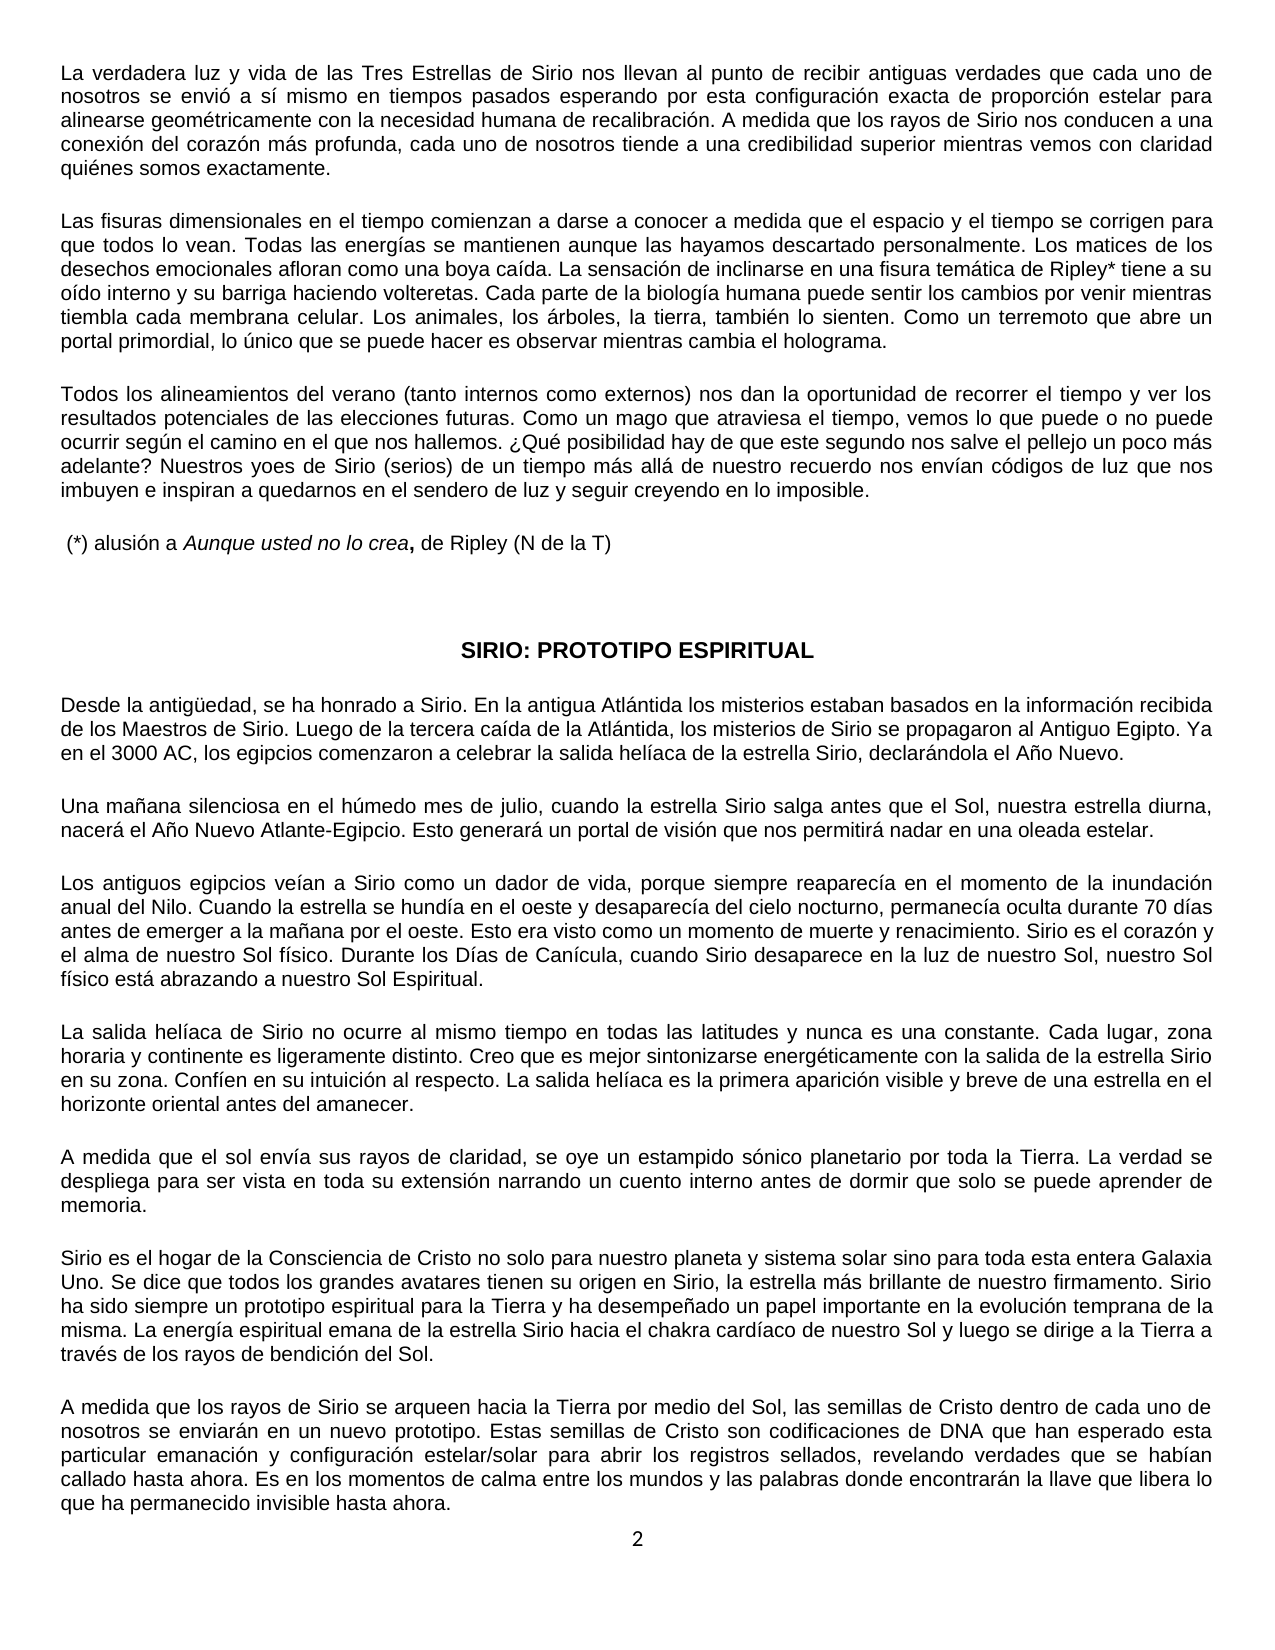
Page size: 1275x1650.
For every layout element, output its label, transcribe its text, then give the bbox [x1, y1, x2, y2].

text La verdadera luz y vida de las Tres Estrellas de Sirio nos llevan al punto de recibir antiguas verdades que cada uno de nosotros se envió a sí mismo en tiempos pasados esperando por esta configuración exacta de proporción estelar para alinearse geométricamente con la necesidad humana de recalibración. A medida que los rayos de Sirio nos conducen a una conexión del corazón más profunda, cada uno de nosotros tiende a una credibilidad superior mientras vemos con claridad quiénes somos exactamente. [60, 60, 1214, 180]
text Una mañana silenciosa en el húmedo mes de julio, cuando la estrella Sirio salga antes que el Sol, nuestra estrella diurna, nacerá el Año Nuevo Atlante-Egipcio. Esto generará un portal de visión que nos permitirá nadar en una oleada estelar. [60, 794, 1214, 842]
text Los antiguos egipcios veían a Sirio como un dador de vida, porque siempre reaparecía en el momento de la inundación anual del Nilo. Cuando la estrella se hundía en el oeste y desaparecía del cielo nocturno, permanecía oculta durante 70 días antes de emerger a la mañana por el oeste. Esto era visto como un momento de muerte y renacimiento. Sirio es el corazón y el alma de nuestro Sol físico. Durante los Días de Canícula, cuando Sirio desaparece en la luz de nuestro Sol, nuestro Sol físico está abrazando a nuestro Sol Espiritual. [60, 871, 1214, 991]
text Desde la antigüedad, se ha honrado a Sirio. En la antigua Atlántida los misterios estaban basados en la información recibida de los Maestros de Sirio. Luego de la tercera caída de la Atlántida, los misterios de Sirio se propagaron al Antiguo Egipto. Ya en el , los egipcios comenzaron a celebrar la salida helíaca de la estrella Sirio, declarándola el Año Nuevo. [60, 693, 1214, 765]
text (*) alusión a Aunque usted no lo crea, de Ripley (N de la T) [60, 531, 1214, 555]
text La salida helíaca de Sirio no ocurre al mismo tiempo en todas las latitudes y nunca es una constante. Cada lugar, zona horaria y continente es ligeramente distinto. Creo que es mejor sintonizarse energéticamente con la salida de la estrella Sirio en su zona. Confíen en su intuición al respecto. La salida helíaca es la primera aparición visible y breve de una estrella en el horizonte oriental antes del amanecer. [60, 1020, 1214, 1116]
text SIRIO: PROTOTIPO ESPIRITUAL [60, 637, 1214, 664]
text Todos los alineamientos del verano (tanto internos como externos) nos dan la oportunidad de recorrer el tiempo y ver los resultados potenciales de las elecciones futuras. Como un mago que atraviesa el tiempo, vemos lo que puede o no puede ocurrir según el camino en el que nos hallemos. ¿Qué posibilidad hay de que este segundo nos salve el pellejo un poco más adelante? Nuestros yoes de Sirio (serios) de un tiempo más allá de nuestro recuerdo nos envían códigos de luz que nos imbuyen e inspiran a quedarnos en el sendero de luz y seguir creyendo en lo imposible. [60, 382, 1214, 502]
text Las fisuras dimensionales en el tiempo comienzan a darse a conocer a medida que el espacio y el tiempo se corrigen para que todos lo vean. Todas las energías se mantienen aunque las hayamos descartado personalmente. Los matices de los desechos emocionales afloran como una boya caída. La sensación de inclinarse en una fisura temática de Ripley* tiene a su oído interno y su barriga haciendo volteretas. Cada parte de la biología humana puede sentir los cambios por venir mientras tiembla cada membrana celular. Los animales, los árboles, la tierra, también lo sienten. Como un terremoto que abre un portal primordial, lo único que se puede hacer es observar mientras cambia el holograma. [60, 209, 1214, 353]
text A medida que los rayos de Sirio se arqueen hacia la Tierra por medio del Sol, las semillas de Cristo dentro de cada uno de nosotros se enviarán en un nuevo prototipo. Estas semillas de Cristo son codificaciones de DNA que han esperado esta particular emanación y configuración estelar/solar para abrir los registros sellados, revelando verdades que se habían callado hasta ahora. Es en los momentos de calma entre los mundos y las palabras donde encontrarán la llave que libera lo que ha permanecido invisible hasta ahora. [60, 1395, 1214, 1515]
text A medida que el sol envía sus rayos de claridad, se oye un estampido sónico planetario por toda la Tierra. La verdad se despliega para ser vista en toda su extensión narrando un cuento interno antes de dormir que solo se puede aprender de memoria. [60, 1145, 1214, 1217]
text Sirio es el hogar de la Consciencia de Cristo no solo para nuestro planeta y sistema solar sino para toda esta entera Galaxia Uno. Se dice que todos los grandes avatares tienen su origen en Sirio, la estrella más brillante de nuestro firmamento. Sirio ha sido siempre un prototipo espiritual para la Tierra y ha desempeñado un papel importante en la evolución temprana de la misma. La energía espiritual emana de la estrella Sirio hacia el chakra cardíaco de nuestro Sol y luego se dirige a la Tierra a través de los rayos de bendición del Sol. [60, 1246, 1214, 1366]
